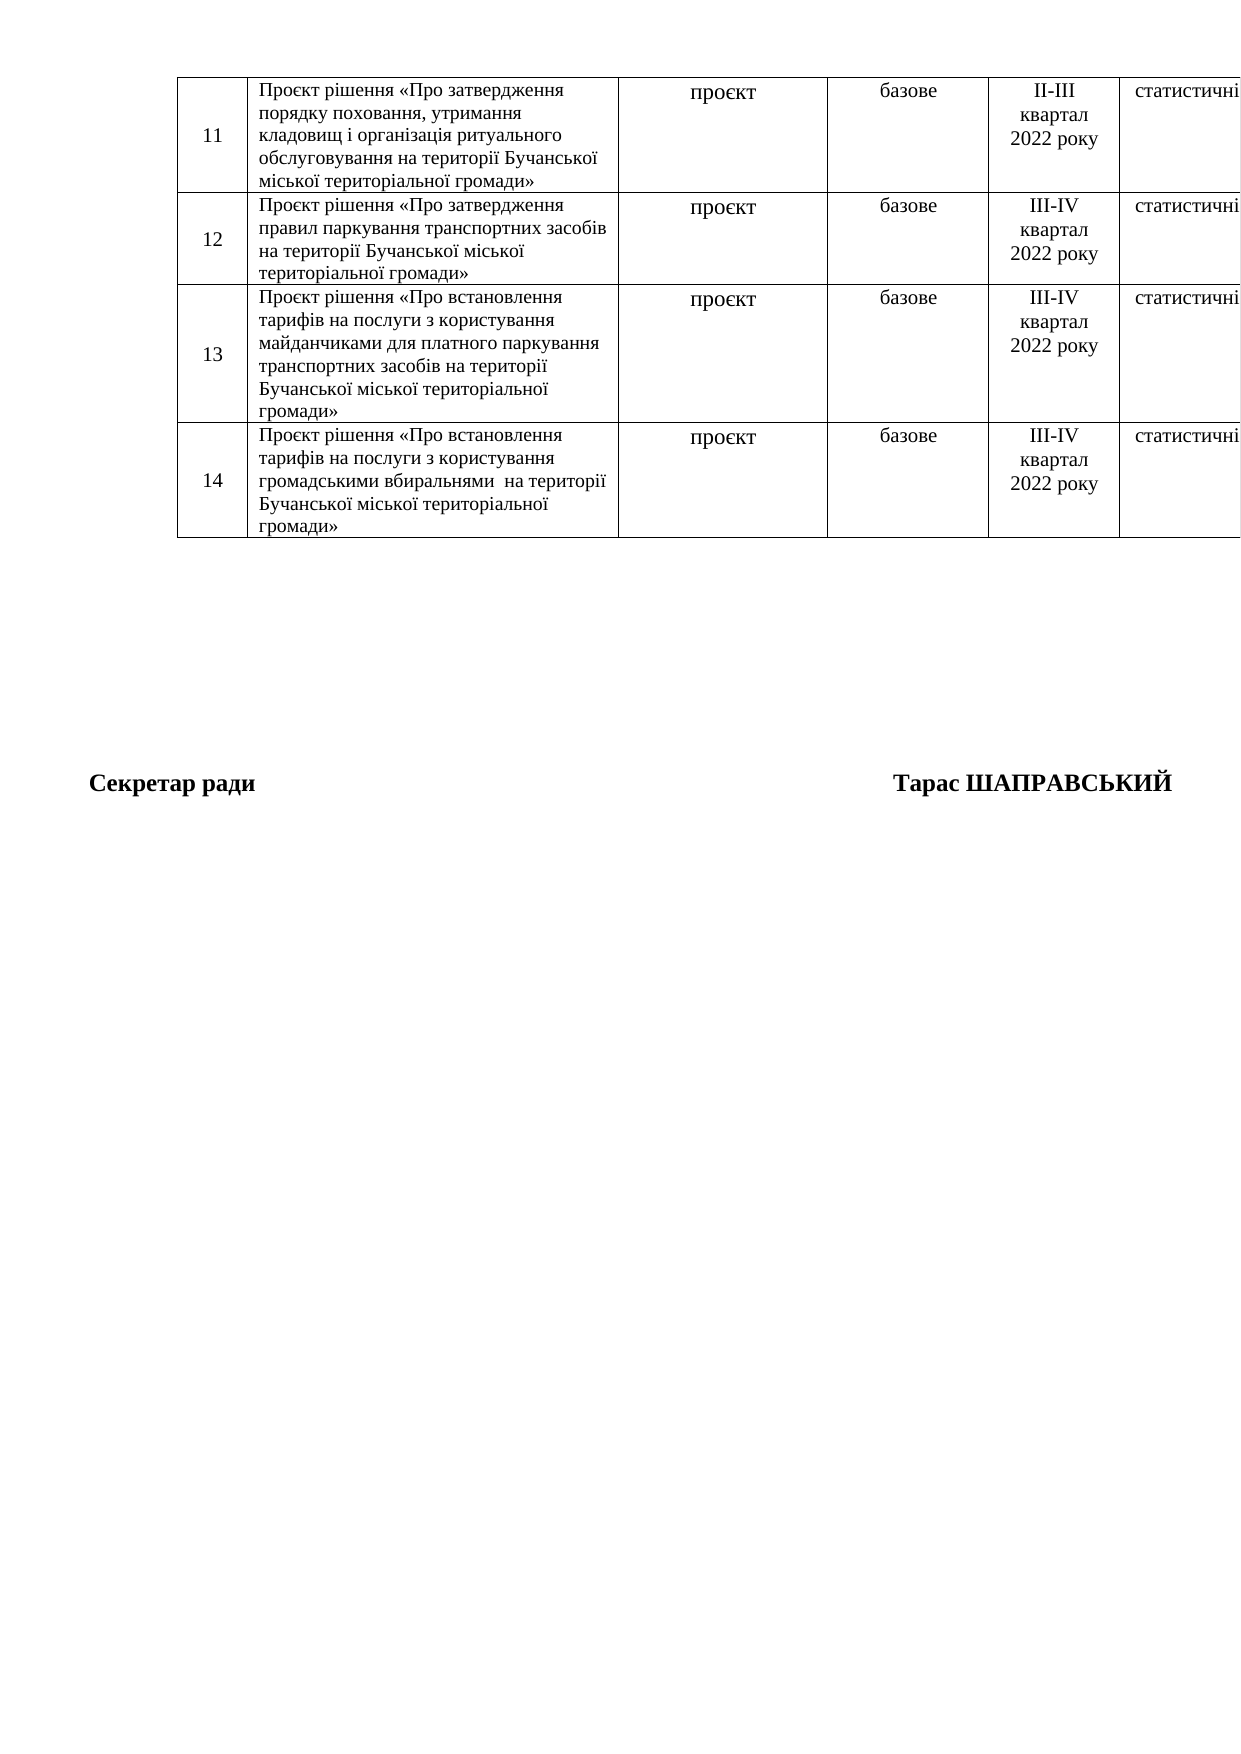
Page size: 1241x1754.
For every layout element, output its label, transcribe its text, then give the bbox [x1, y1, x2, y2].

table_cell статистичні [1120, 78, 1240, 192]
table_cell Проєкт рішення «Про затвердження порядку поховання, утримання кладовищ і організація ритуального обслуговування на території Бучанської міської територіальної громади» [248, 78, 618, 192]
table_cell базове [828, 193, 988, 284]
table_cell проєкт [619, 193, 827, 284]
table_cell 14 [178, 423, 247, 537]
table_cell базове [828, 285, 988, 422]
table_cell статистичні [1120, 193, 1240, 284]
table_cell статистичні [1120, 423, 1240, 537]
text Секретар ради Тарас ШАПРАВСЬКИЙ [88, 768, 1173, 941]
table_cell Проєкт рішення «Про встановлення тарифів на послуги з користування громадськими вбиральнями на території Бучанської міської територіальної громади» [248, 423, 618, 537]
table_cell ІІІ-IV квартал 2022 року [989, 285, 1119, 422]
table_cell проєкт [619, 423, 827, 537]
table_cell Проєкт рішення «Про встановлення тарифів на послуги з користування майданчиками для платного паркування транспортних засобів на території Бучанської міської територіальної громади» [248, 285, 618, 422]
table_cell 12 [178, 193, 247, 284]
table_cell статистичні [1120, 285, 1240, 422]
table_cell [989, 78, 1119, 192]
table_cell ІІІ-IV квартал 2022 року [989, 193, 1119, 284]
table_cell Проєкт рішення «Про затвердження правил паркування транспортних засобів на території Бучанської міської територіальної громади» [248, 193, 618, 284]
table_cell ІІІ-IV квартал 2022 року [989, 423, 1119, 537]
table_cell проєкт [619, 78, 827, 192]
table_cell проєкт [619, 285, 827, 422]
table_cell 11 [178, 78, 247, 192]
table_cell базове [828, 78, 988, 192]
table_cell базове [828, 423, 988, 537]
table_cell 13 [178, 285, 247, 422]
